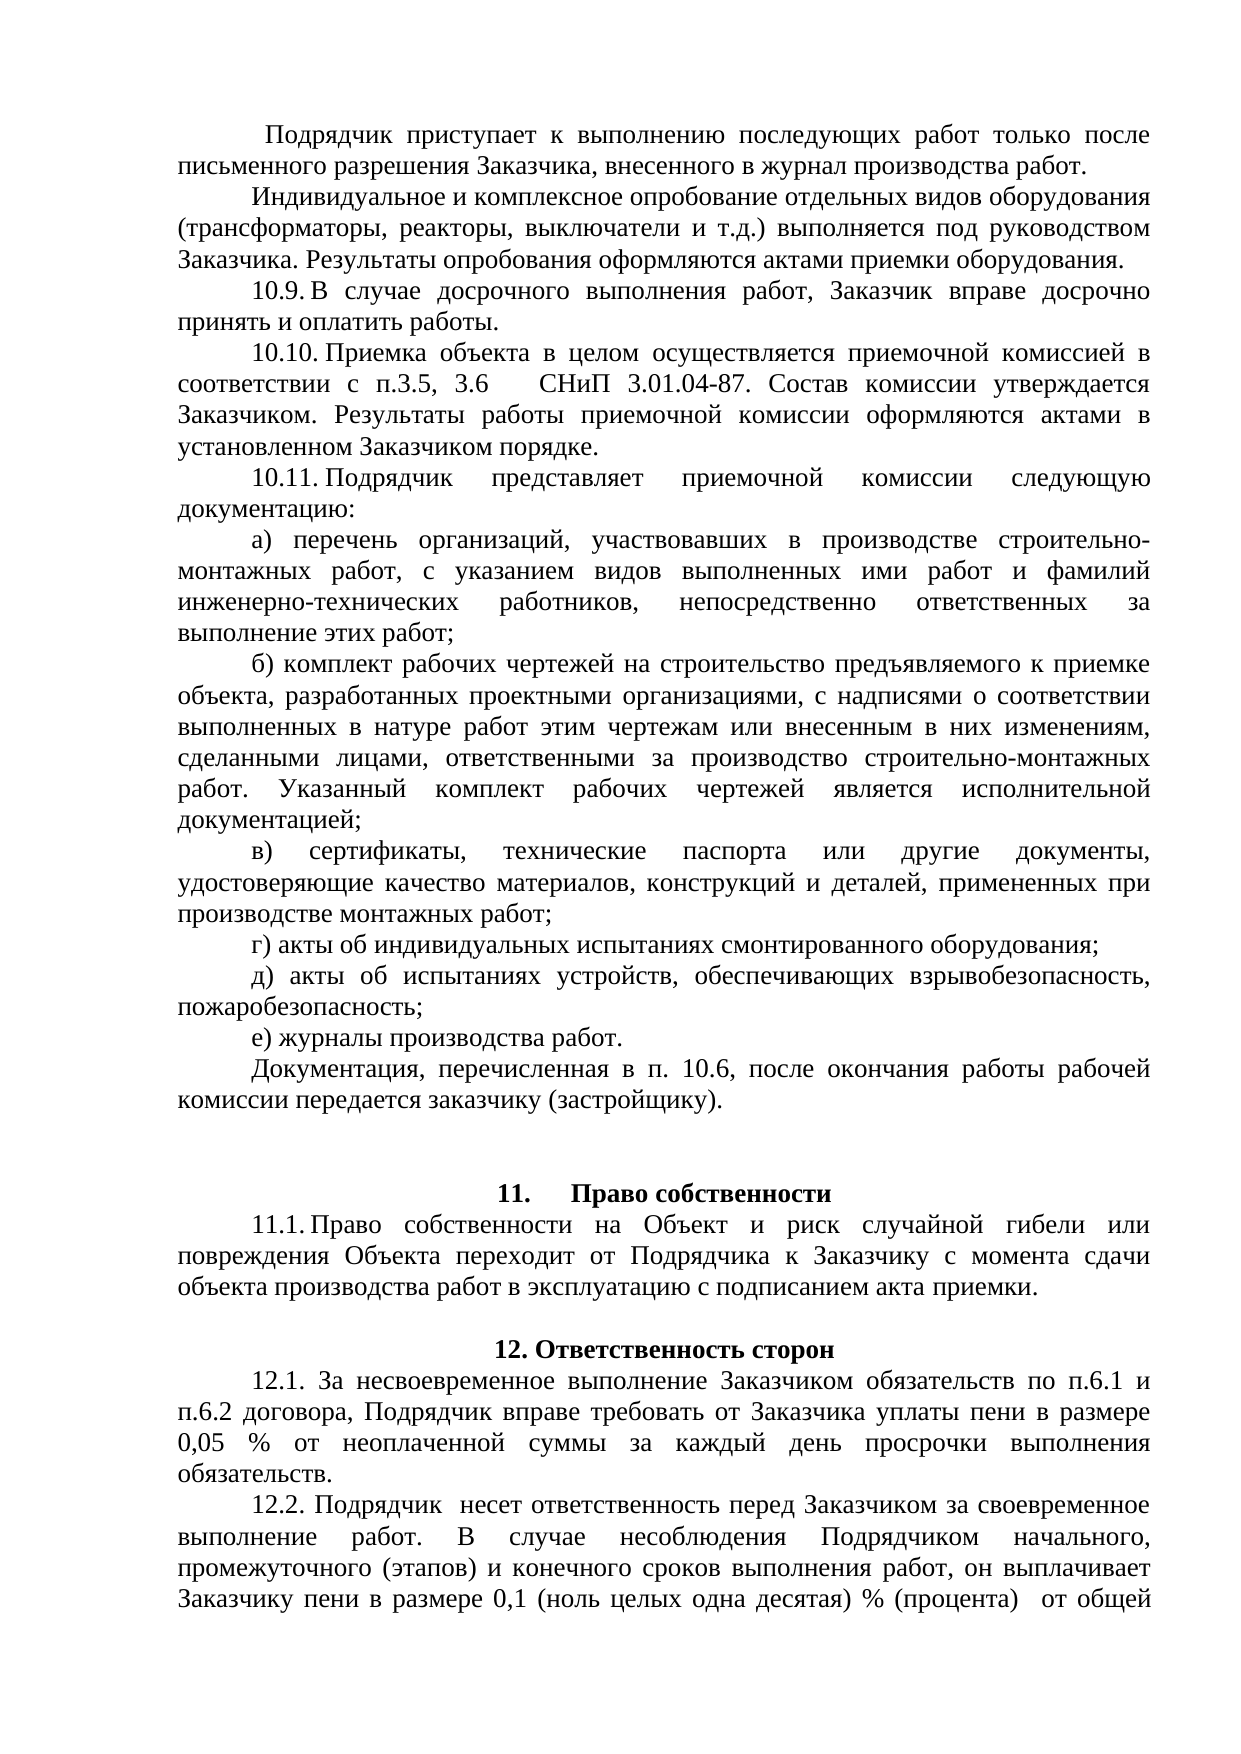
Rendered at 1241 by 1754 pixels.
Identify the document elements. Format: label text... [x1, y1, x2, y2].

list Право собственности на Объект и риск случайной гибели или повреждения Объекта переходит от Подрядчика к Заказчику с момента сдачи объекта производства работ в эксплуатацию с подписанием акта приемки. [177, 1208, 1152, 1302]
list Подрядчик представляет приемочной комиссии следующую документацию: [177, 461, 1152, 523]
text г) акты об индивидуальных испытаниях смонтированного оборудования; [177, 928, 1152, 959]
text в) сертификаты, технические паспорта или другие документы, удостоверяющие качество материалов, конструкций и деталей, примененных при производстве монтажных работ; [177, 834, 1152, 928]
text Подрядчик приступает к выполнению последующих работ только после письменного разрешения Заказчика, внесенного в журнал производства работ. [177, 118, 1152, 180]
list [177, 1488, 1152, 1613]
text е) журналы производства работ. [177, 1021, 1152, 1052]
text Документация, перечисленная в п. 10.6, после окончания работы рабочей комиссии передается заказчику (застройщику). [177, 1052, 1152, 1115]
text б) комплект рабочих чертежей на строительство предъявляемого к приемке объекта, разработанных проектными организациями, с надписями о соответствии выполненных в натуре работ этим чертежам или внесенным в них изменениям, сделанными лицами, ответственными за производство строительно-монтажных работ. Указанный комплект рабочих чертежей является исполнительной документацией; [177, 648, 1152, 834]
text 12. Ответственность сторон [177, 1333, 1152, 1364]
list В случае досрочного выполнения работ, Заказчик вправе досрочно принять и оплатить работы. [177, 274, 1152, 336]
text д) акты об испытаниях устройств, обеспечивающих взрывобезопасность, пожаробезопасность; [177, 959, 1152, 1021]
list 12.1. За несвоевременное выполнение Заказчиком обязательств по п.6.1 и п.6.2 договора, Подрядчик вправе требовать от Заказчика уплаты пени в размере 0,05 % от неоплаченной суммы за каждый день просрочки выполнения обязательств. [177, 1364, 1152, 1488]
list Приемка объекта в целом осуществляется приемочной комиссией в соответствии с п.3.5, 3.6 СНиП 3.01.04-87. Состав комиссии утверждается Заказчиком. Результаты работы приемочной комиссии оформляются актами в установленном Заказчиком порядке. [177, 336, 1152, 461]
text Индивидуальное и комплексное опробование отдельных видов оборудования (трансформаторы, реакторы, выключатели и т.д.) выполняется под руководством Заказчика. Результаты опробования оформляются актами приемки оборудования. [177, 180, 1152, 274]
list Право собственности [177, 1177, 1152, 1208]
text а) перечень организаций, участвовавших в производстве строительно-монтажных работ, с указанием видов выполненных ими работ и фамилий инженерно-технических работников, непосредственно ответственных за выполнение этих работ; [177, 523, 1152, 648]
